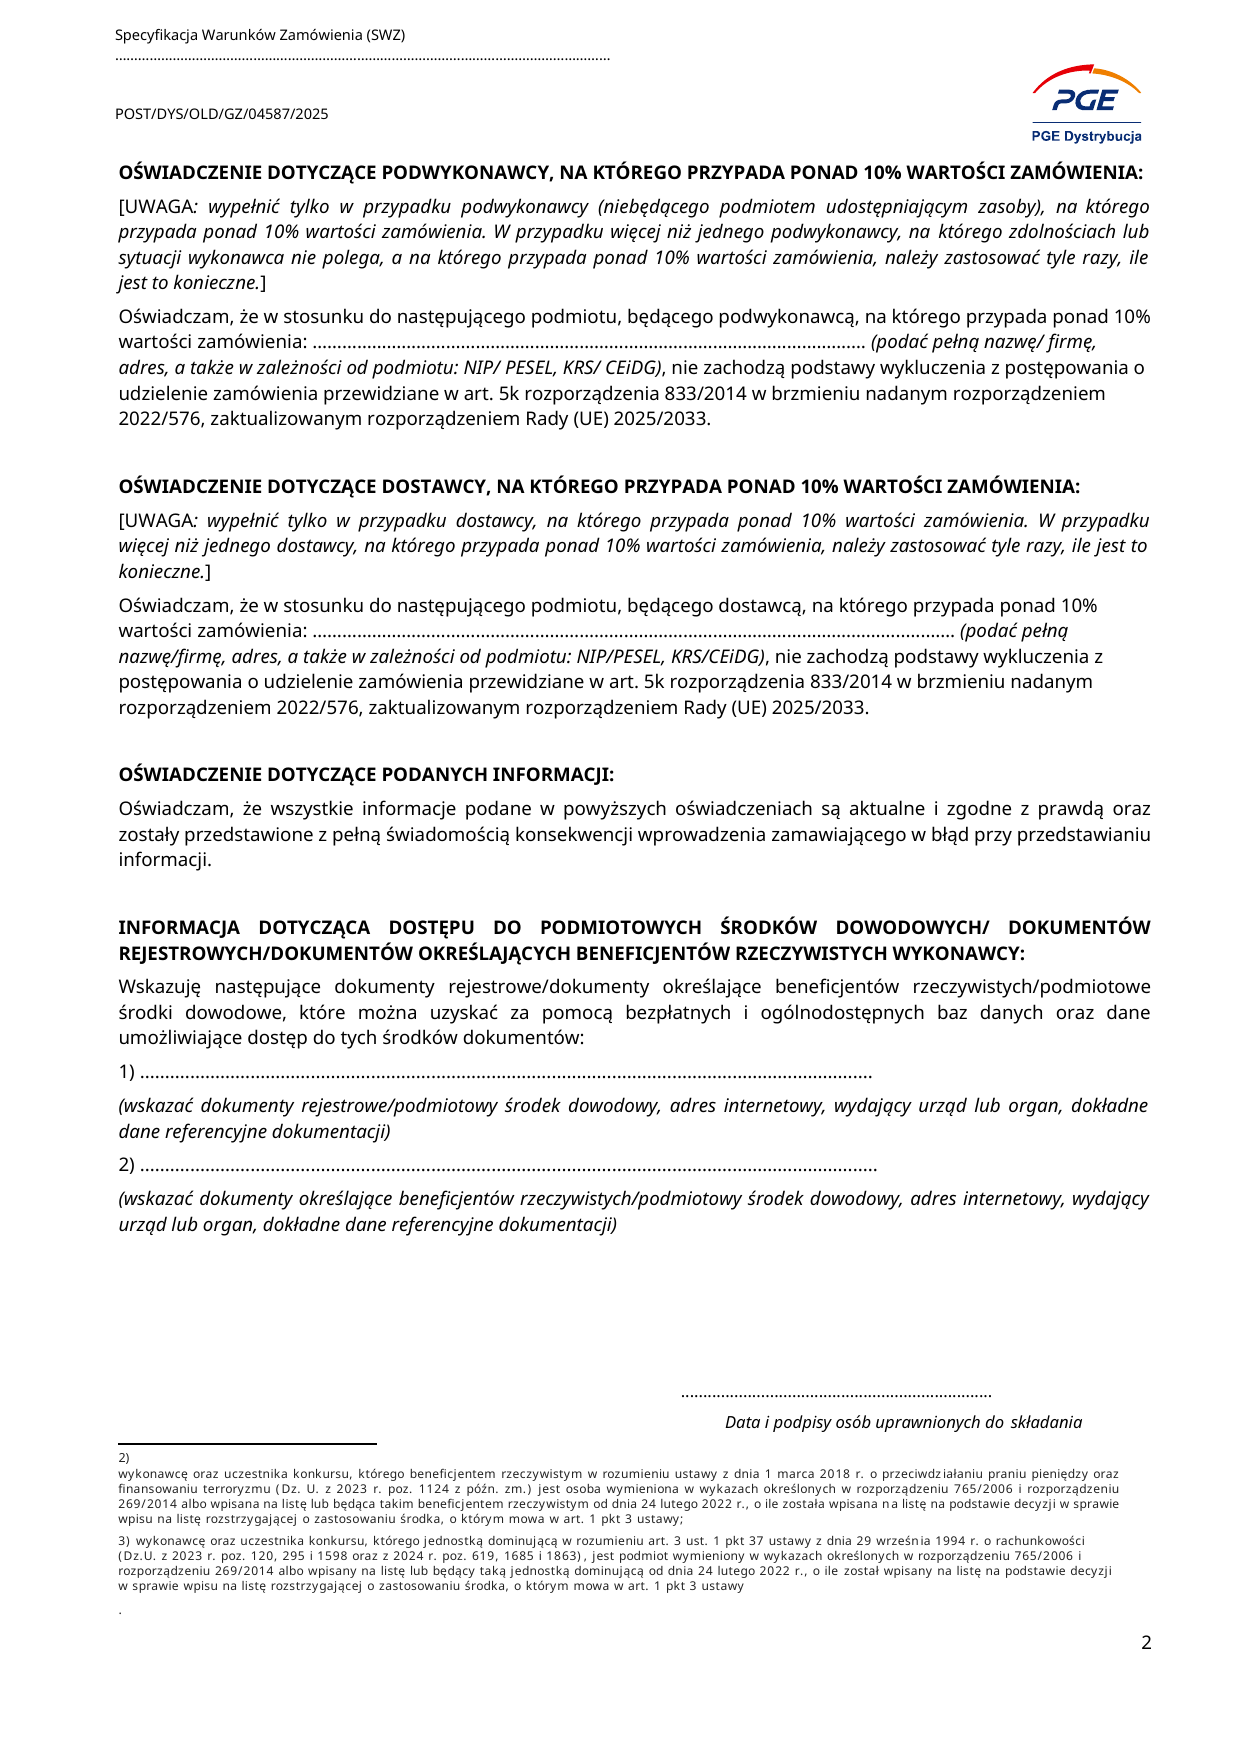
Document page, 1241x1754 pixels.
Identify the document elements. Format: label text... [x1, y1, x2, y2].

text ...................................................................... [607, 1377, 1240, 1402]
text Oświadczam, że wszystkie informacje podane w powyższych oświadczeniach są aktualne i zgodne z prawdą oraz zostały przedstawione z pełną świadomością konsekwencji wprowadzenia zamawiającego w błąd przy przedstawianiu informacji. [118, 796, 1152, 872]
text 2) ................................................................................................................................................... [118, 1152, 1152, 1177]
text INFORMACJA DOTYCZĄCA DOSTĘPU DO PODMIOTOWYCH ŚRODKÓW DOWODOWYCH/ DOKUMENTÓW REJESTROWYCH/DOKUMENTÓW OKREŚLAJĄCYCH BENEFICJENTÓW RZECZYWISTYCH WYKONAWCY: [118, 914, 1152, 965]
text OŚWIADCZENIE DOTYCZĄCE PODWYKONAWCY, NA KTÓREGO PRZYPADA PONAD 10% WARTOŚCI ZAMÓWIENIA: [118, 159, 1152, 184]
text Oświadczam, że w stosunku do następującego podmiotu, będącego podwykonawcą, na którego przypada ponad 10% wartości zamówienia: ……………………………………………………………………………………………….… (podać pełną nazwę/ firmę, adres, a także w zależności od podmiotu: NIP/ PESEL, KRS/ CEiDG), nie zachodzą podstawy wykluczenia z postępowania o udzielenie zamówienia przewidziane w art. 5k rozporządzenia 833/2014 w brzmieniu nadanym rozporządzeniem 2022/576, zaktualizowanym rozporządzeniem Rady (UE) 2025/2033. [118, 303, 1152, 431]
text 1) .................................................................................................................................................. [118, 1058, 1152, 1084]
text OŚWIADCZENIE DOTYCZĄCE PODANYCH INFORMACJI: [118, 762, 1152, 787]
text (wskazać dokumenty rejestrowe/podmiotowy środek dowodowy, adres internetowy, wydający urząd lub organ, dokładne dane referencyjne dokumentacji) [118, 1092, 1152, 1143]
text OŚWIADCZENIE DOTYCZĄCE DOSTAWCY, NA KTÓREGO PRZYPADA PONAD 10% WARTOŚCI ZAMÓWIENIA: [118, 473, 1152, 499]
text Oświadczam, że w stosunku do następującego podmiotu, będącego dostawcą, na którego przypada ponad 10% wartości zamówienia: ……………………………………………………………………………………………….………..….…… (podać pełną nazwę/firmę, adres, a także w zależności od podmiotu: NIP/PESEL, KRS/CEiDG), nie zachodzą podstawy wykluczenia z postępowania o udzielenie zamówienia przewidziane w art. 5k rozporządzenia 833/2014 w brzmieniu nadanym rozporządzeniem 2022/576, zaktualizowanym rozporządzeniem Rady (UE) 2025/2033. [118, 592, 1152, 719]
text Data i podpisy osób uprawnionych do składania [664, 1410, 1144, 1433]
text [UWAGA: wypełnić tylko w przypadku podwykonawcy (niebędącego podmiotem udostępniającym zasoby), na którego przypada ponad 10% wartości zamówienia. W przypadku więcej niż jednego podwykonawcy, na którego zdolnościach lub sytuacji wykonawca nie polega, a na którego przypada ponad 10% wartości zamówienia, należy zastosować tyle razy, ile jest to konieczne.] [118, 193, 1152, 295]
text [UWAGA: wypełnić tylko w przypadku dostawcy, na którego przypada ponad 10% wartości zamówienia. W przypadku więcej niż jednego dostawcy, na którego przypada ponad 10% wartości zamówienia, należy zastosować tyle razy, ile jest to konieczne.] [118, 507, 1152, 583]
text Wskazuję następujące dokumenty rejestrowe/dokumenty określające beneficjentów rzeczywistych/podmiotowe środki dowodowe, które można uzyskać za pomocą bezpłatnych i ogólnodostępnych baz danych oraz dane umożliwiające dostęp do tych środków dokumentów: [118, 974, 1152, 1050]
text (wskazać dokumenty określające beneficjentów rzeczywistych/podmiotowy środek dowodowy, adres internetowy, wydający urząd lub organ, dokładne dane referencyjne dokumentacji) [118, 1186, 1152, 1237]
